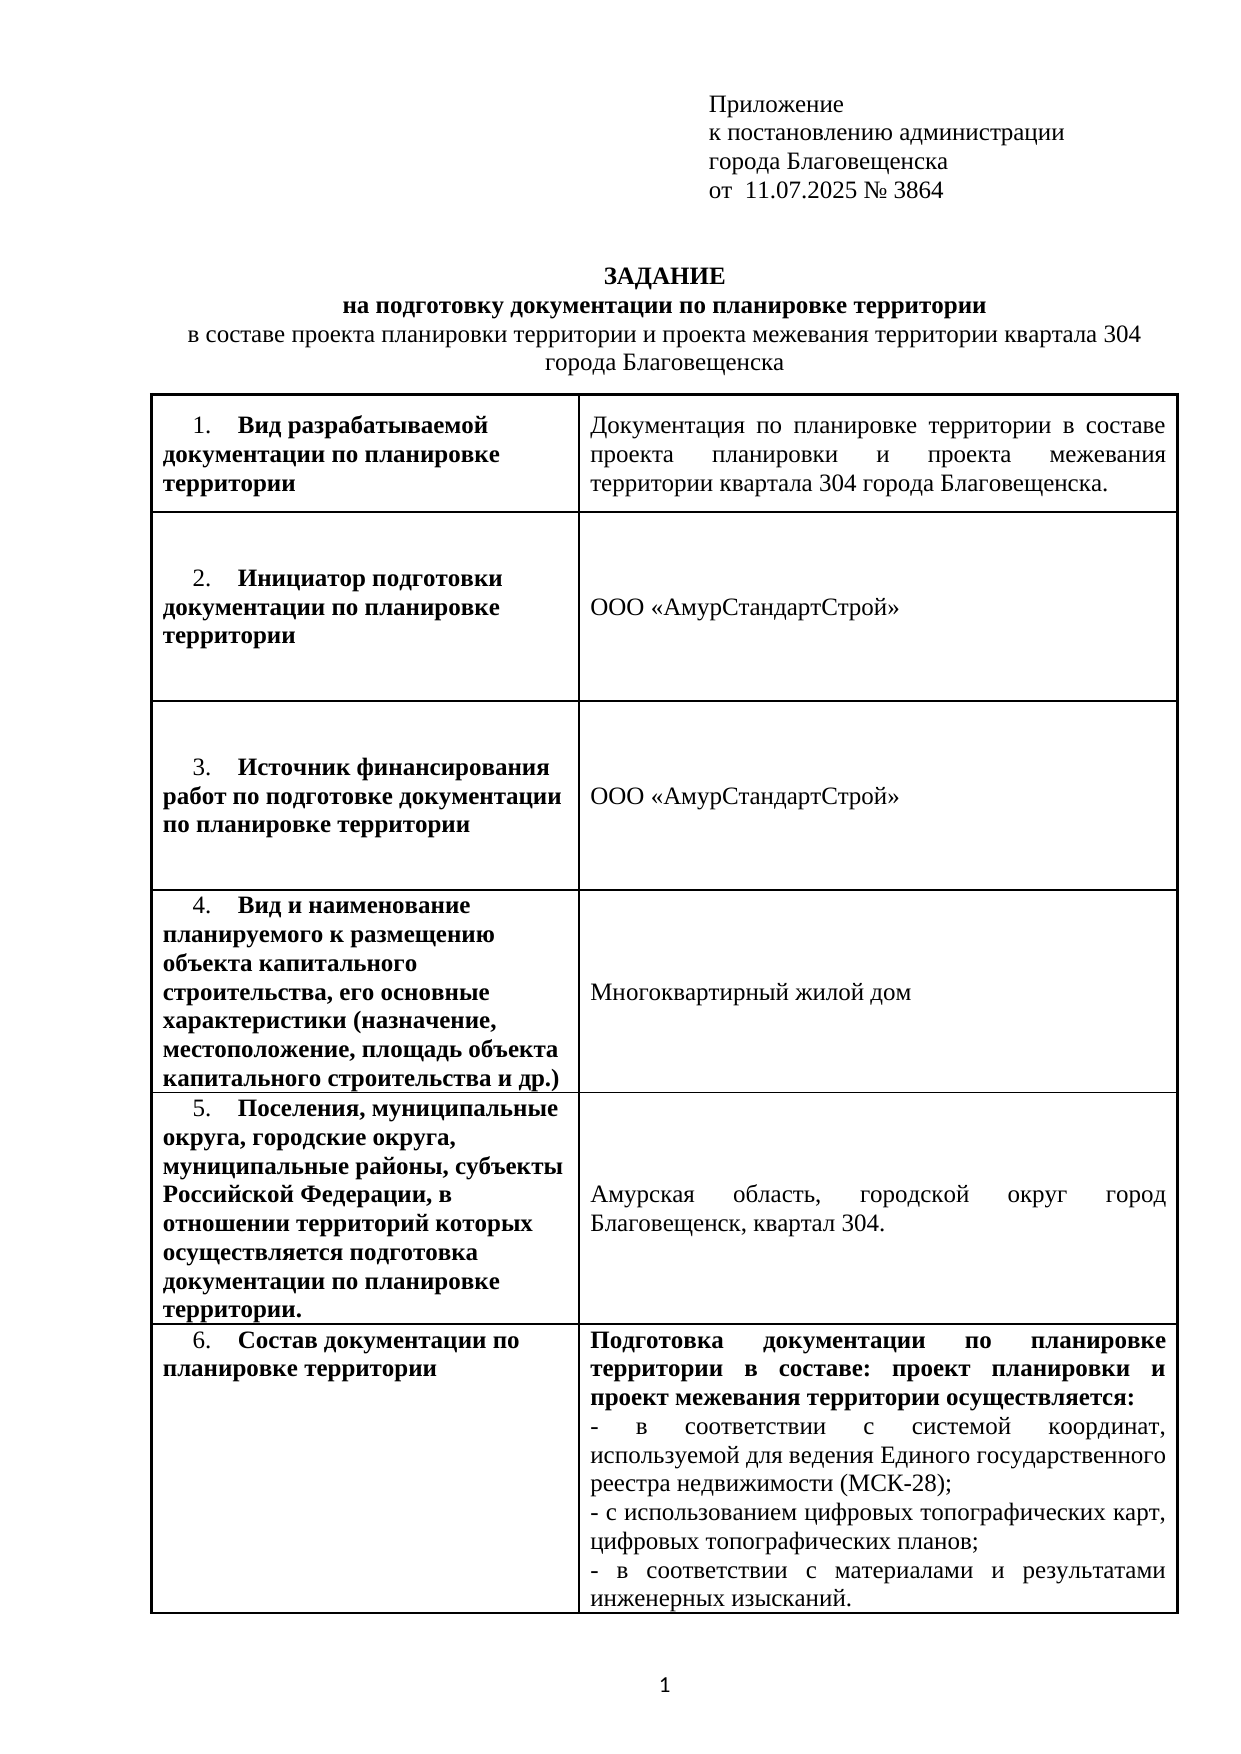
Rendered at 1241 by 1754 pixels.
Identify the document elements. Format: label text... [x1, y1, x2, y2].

table_cell Амурская область, городской округ город Благовещенск, квартал 304. [580, 1093, 1176, 1323]
table_cell Источник финансирования работ по подготовке документации по планировке территории [153, 702, 578, 889]
text Приложение [177, 89, 1152, 117]
text города Благовещенска [177, 146, 1152, 175]
table_cell ООО «АмурСтандартСтрой» [580, 702, 1176, 889]
table_cell Вид и наименование планируемого к размещению объекта капитального строительства, его основные характеристики (назначение, местоположение, площадь объекта капитального строительства и др.) [153, 891, 578, 1092]
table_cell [153, 1325, 578, 1612]
table_cell ООО «АмурСтандартСтрой» [580, 513, 1176, 700]
text на подготовку документации по планировке территории [177, 290, 1152, 319]
text от 11.07.2025 № 3864 [177, 175, 1152, 204]
table_cell Многоквартирный жилой дом [580, 891, 1176, 1092]
text к постановлению администрации [177, 117, 1152, 146]
table_header Вид разрабатываемой документации по планировке территории [153, 396, 578, 511]
text ЗАДАНИЕ [177, 261, 1152, 290]
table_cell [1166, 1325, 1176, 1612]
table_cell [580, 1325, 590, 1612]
table_cell Поселения, муниципальные округа, городские округа, муниципальные районы, субъекты Российской Федерации, в отношении территорий которых осуществляется подготовка документации по планировке территории. [153, 1093, 578, 1323]
table_cell Инициатор подготовки документации по планировке территории [153, 513, 578, 700]
text в составе проекта планировки территории и проекта межевания территории квартала 304 города Благовещенска [177, 319, 1152, 376]
table_header Документация по планировке территории в составе проекта планировки и проекта межевания территории квартала 304 города Благовещенска. [580, 396, 1176, 511]
